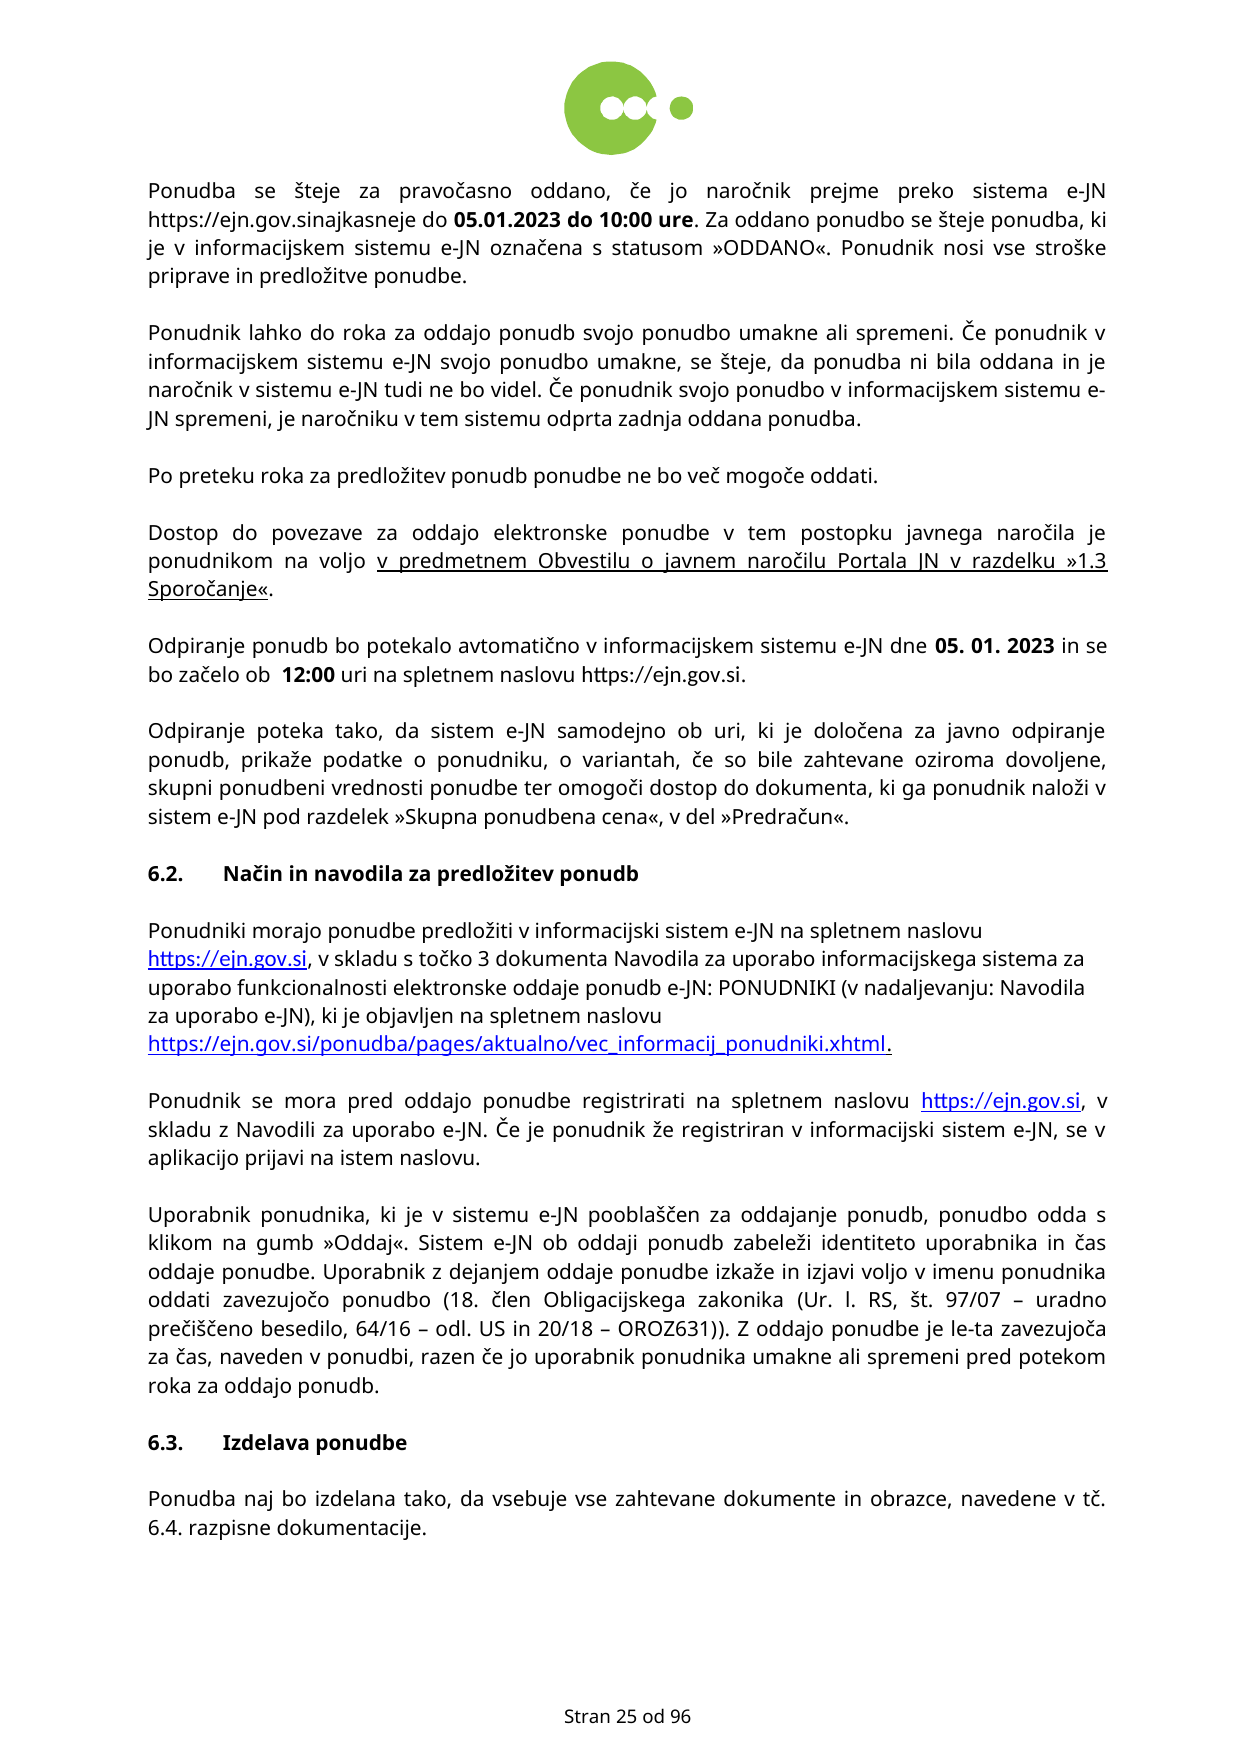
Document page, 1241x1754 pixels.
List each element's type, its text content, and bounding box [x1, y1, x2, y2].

text Uporabnik ponudnika, ki je v sistemu e-JN pooblaščen za oddajanje ponudb, ponudbo odda s klikom na gumb »Oddaj«. Sistem e-JN ob oddaji ponudb zabeleži identiteto uporabnika in čas oddaje ponudbe. Uporabnik z dejanjem oddaje ponudbe izkaže in izjavi voljo v imenu ponudnika oddati zavezujočo ponudbo (18. člen Obligacijskega zakonika (Ur. l. RS, št. 97/07 – uradno prečiščeno besedilo, 64/16 – odl. US in 20/18 – OROZ631)). Z oddajo ponudbe je le-ta zavezujoča za čas, naveden v ponudbi, razen če jo uporabnik ponudnika umakne ali spremeni pred potekom roka za oddajo ponudb. [148, 1200, 1107, 1399]
text Ponudnik se mora pred oddajo ponudbe registrirati na spletnem naslovu https://ejn.gov.si, v skladu z Navodili za uporabo e-JN. Če je ponudnik že registriran v informacijski sistem e-JN, se v aplikacijo prijavi na istem naslovu. [148, 1086, 1107, 1172]
text Dostop do povezave za oddajo elektronske ponudbe v tem postopku javnega naročila je ponudnikom na voljo v predmetnem Obvestilu o javnem naročilu Portala JN v razdelku »1.3 Sporočanje«. [148, 518, 1107, 603]
text Ponudniki morajo ponudbe predložiti v informacijski sistem e-JN na spletnem naslovu https://ejn.gov.si, v skladu s točko 3 dokumenta Navodila za uporabo informacijskega sistema za uporabo funkcionalnosti elektronske oddaje ponudb e-JN: PONUDNIKI (v nadaljevanju: Navodila za uporabo e-JN), ki je objavljen na spletnem naslovu https://ejn.gov.si/ponudba/pages/aktualno/vec_informacij_ponudniki.xhtml. [148, 916, 1107, 1058]
text Ponudnik lahko do roka za oddajo ponudb svojo ponudbo umakne ali spremeni. Če ponudnik v informacijskem sistemu e-JN svojo ponudbo umakne, se šteje, da ponudba ni bila oddana in je naročnik v sistemu e-JN tudi ne bo videl. Če ponudnik svojo ponudbo v informacijskem sistemu e-JN spremeni, je naročniku v tem sistemu odprta zadnja oddana ponudba. [148, 318, 1107, 432]
list Način in navodila za predložitev ponudb [148, 859, 1107, 887]
text Ponudba naj bo izdelana tako, da vsebuje vse zahtevane dokumente in obrazce, navedene v tč. 6.4. razpisne dokumentacije. [148, 1484, 1107, 1541]
list Izdelava ponudbe [148, 1428, 1107, 1456]
text Po preteku roka za predložitev ponudb ponudbe ne bo več mogoče oddati. [148, 461, 1107, 489]
text Odpiranje ponudb bo potekalo avtomatično v informacijskem sistemu e-JN dne 05. 01. 2023 in se bo začelo ob 12:00 uri na spletnem naslovu https://ejn.gov.si. [148, 631, 1107, 688]
text Odpiranje poteka tako, da sistem e-JN samodejno ob uri, ki je določena za javno odpiranje ponudb, prikaže podatke o ponudniku, o variantah, če so bile zahtevane oziroma dovoljene, skupni ponudbeni vrednosti ponudbe ter omogoči dostop do dokumenta, ki ga ponudnik naloži v sistem e-JN pod razdelek »Skupna ponudbena cena«, v del »Predračun«. [148, 717, 1107, 830]
text Ponudba se šteje za pravočasno oddano, če jo naročnik prejme preko sistema e-JN https://ejn.gov.sinajkasneje do 05.01.2023 do 10:00 ure. Za oddano ponudbo se šteje ponudba, ki je v informacijskem sistemu e-JN označena s statusom »ODDANO«. Ponudnik nosi vse stroške priprave in predložitve ponudbe. [148, 176, 1107, 290]
